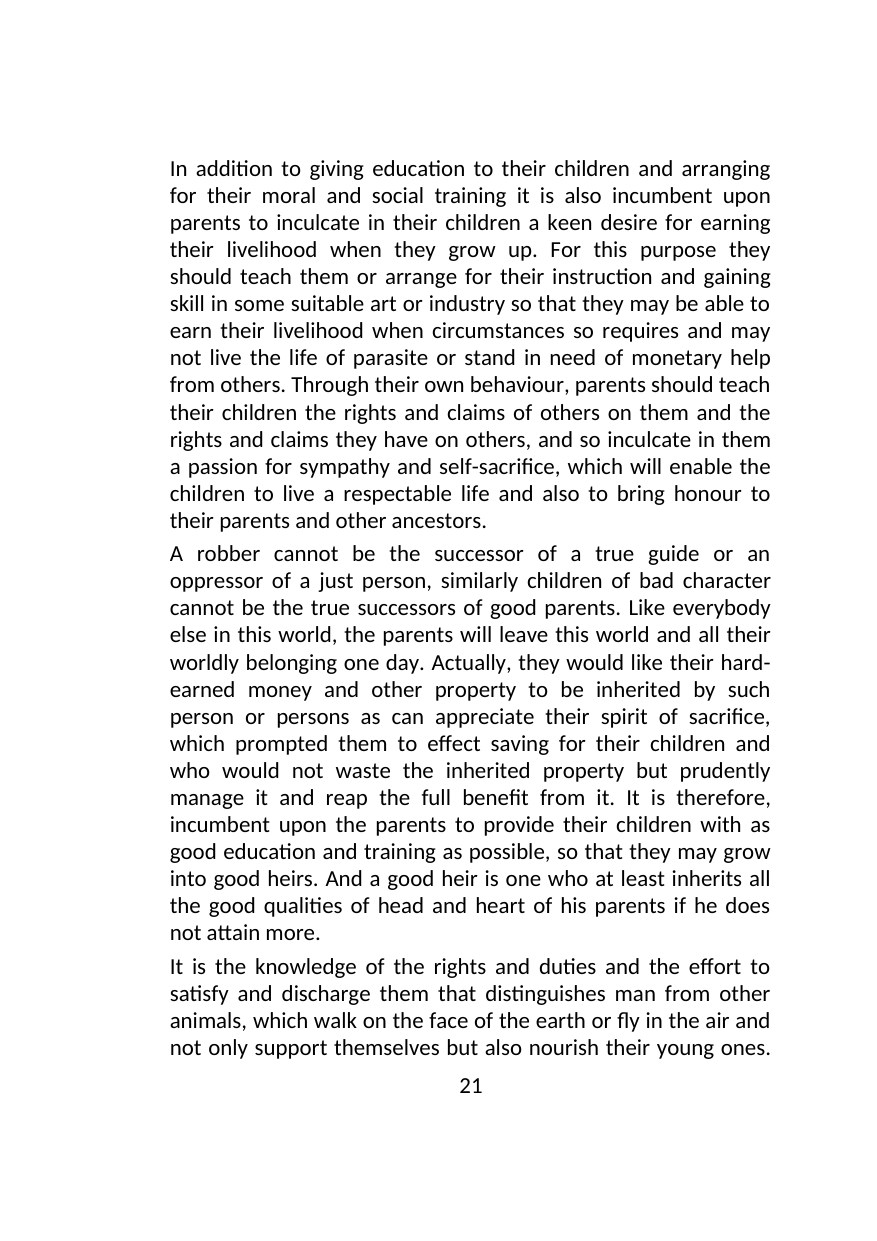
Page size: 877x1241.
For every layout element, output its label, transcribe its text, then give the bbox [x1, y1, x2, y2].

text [169, 952, 772, 1061]
text A robber cannot be the successor of a true guide or an oppressor of a just person, similarly children of bad character cannot be the true successors of good parents. Like everybody else in this world, the parents will leave this world and all their worldly belonging one day. Actually, they would like their hard-earned money and other property to be inherited by such person or persons as can appreciate their spirit of sacrifice, which prompted them to effect saving for their children and who would not waste the inherited property but prudently manage it and reap the full benefit from it. It is therefore, incumbent upon the parents to provide their children with as good education and training as possible, so that they may grow into good heirs. And a good heir is one who at least inherits all the good qualities of head and heart of his parents if he does not attain more. [169, 540, 772, 946]
text In addition to giving education to their children and arranging for their moral and social training it is also incumbent upon parents to inculcate in their children a keen desire for earning their livelihood when they grow up. For this purpose they should teach them or arrange for their instruction and gaining skill in some suitable art or industry so that they may be able to earn their livelihood when circumstances so requires and may not live the life of parasite or stand in need of monetary help from others. Through their own behaviour, parents should teach their children the rights and claims of others on them and the rights and claims they have on others, and so inculcate in them a passion for sympathy and self-sacrifice, which will enable the children to live a respectable life and also to bring honour to their parents and other ancestors. [169, 154, 772, 534]
